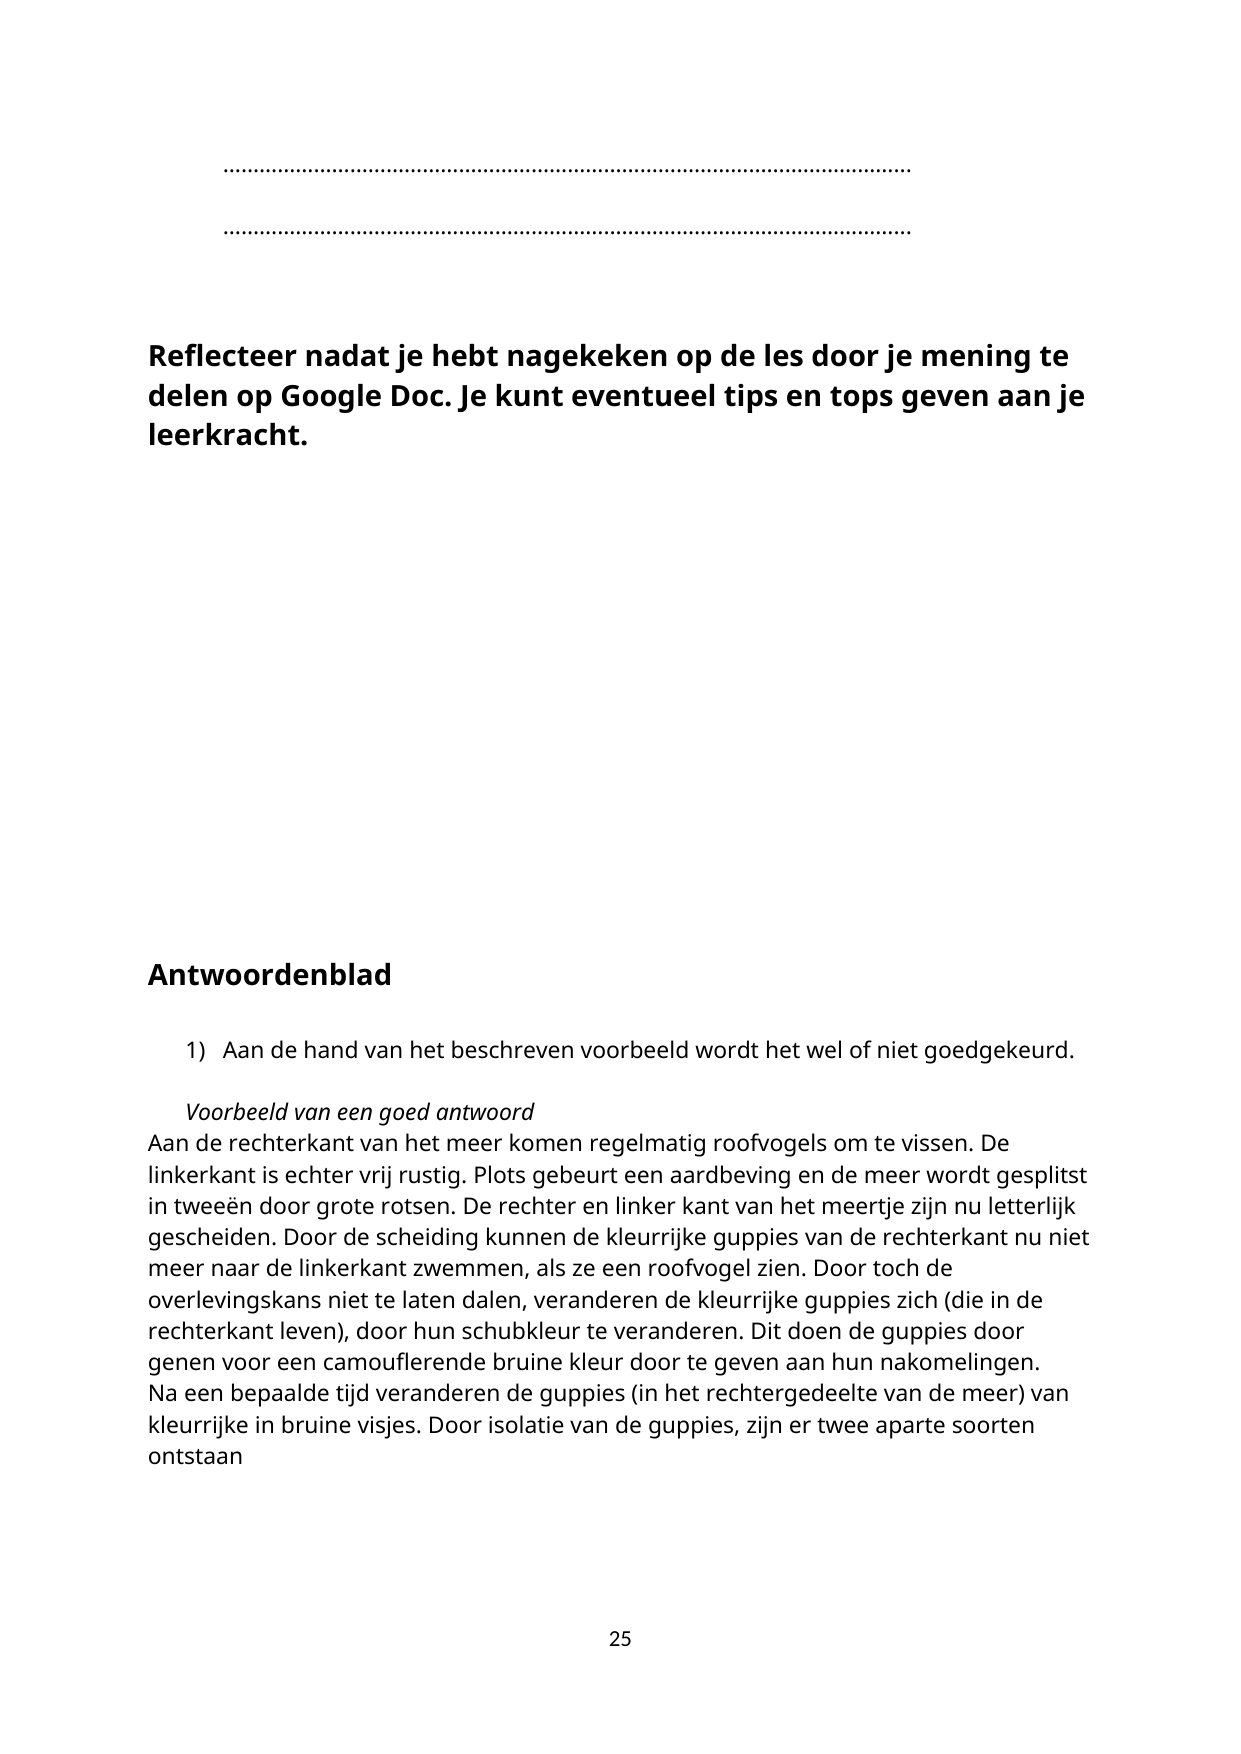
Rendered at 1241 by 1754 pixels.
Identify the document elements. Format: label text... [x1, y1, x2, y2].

text Voorbeeld van een goed antwoord [185, 1096, 1093, 1127]
text Antwoordenblad [148, 954, 1093, 994]
text Reflecteer nadat je hebt nagekeken op de les door je mening te delen op Google Doc. Je kunt eventueel tips en tops geven aan je leerkracht. [148, 335, 1093, 454]
text Na een bepaalde tijd veranderen de guppies (in het rechtergedeelte van de meer) van kleurrijke in bruine visjes. Door isolatie van de guppies, zijn er twee aparte soorten ontstaan [148, 1377, 1093, 1471]
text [223, 148, 1093, 179]
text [223, 210, 1093, 241]
text Aan de rechterkant van het meer komen regelmatig roofvogels om te vissen. De linkerkant is echter vrij rustig. Plots gebeurt een aardbeving en de meer wordt gesplitst in tweeën door grote rotsen. De rechter en linker kant van het meertje zijn nu letterlijk gescheiden. Door de scheiding kunnen de kleurrijke guppies van de rechterkant nu niet meer naar de linkerkant zwemmen, als ze een roofvogel zien. Door toch de overlevingskans niet te laten dalen, veranderen de kleurrijke guppies zich (die in de rechterkant leven), door hun schubkleur te veranderen. Dit doen de guppies door genen voor een camouflerende bruine kleur door te geven aan hun nakomelingen. [148, 1127, 1093, 1377]
list Aan de hand van het beschreven voorbeeld wordt het wel of niet goedgekeurd. [185, 1033, 1093, 1065]
